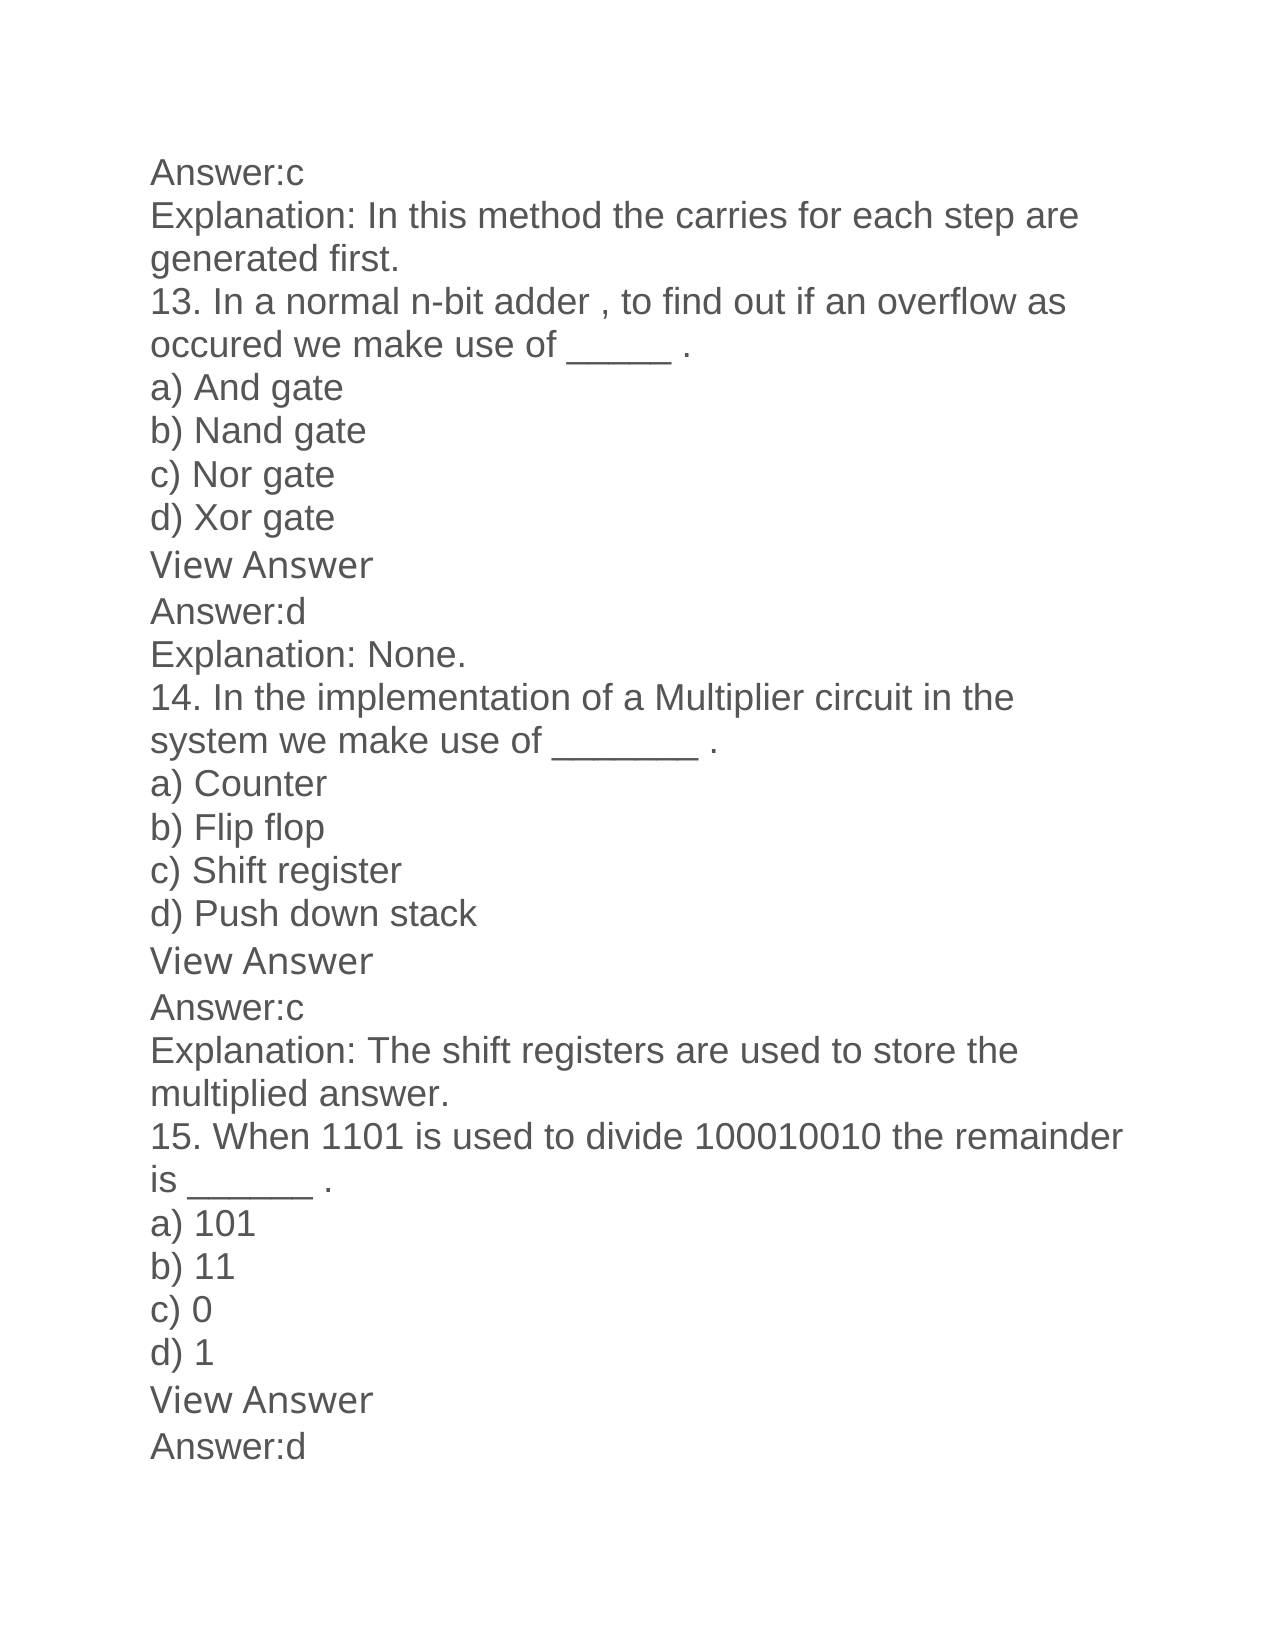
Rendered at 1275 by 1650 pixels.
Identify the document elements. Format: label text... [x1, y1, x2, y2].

text Answer:c Explanation: The shift registers are used to store the multiplied answer. [150, 985, 1125, 1114]
text 15. When 1101 is used to divide 100010010 the remainder is ______ . a) 101 b) 11 c) 0 d) 1 View Answer [150, 1114, 1125, 1424]
text Answer:d Explanation: None. [150, 589, 1125, 675]
text 14. In the implementation of a Multiplier circuit in the system we make use of _______ . a) Counter b) Flip flop c) Shift register d) Push down stack View Answer [150, 675, 1125, 985]
text Answer:d [150, 1424, 1125, 1467]
text Answer:c Explanation: In this method the carries for each step are generated first. [150, 150, 1125, 279]
text 13. In a normal n-bit adder , to find out if an overflow as occured we make use of _____ . a) And gate b) Nand gate c) Nor gate d) Xor gate View Answer [150, 279, 1125, 589]
